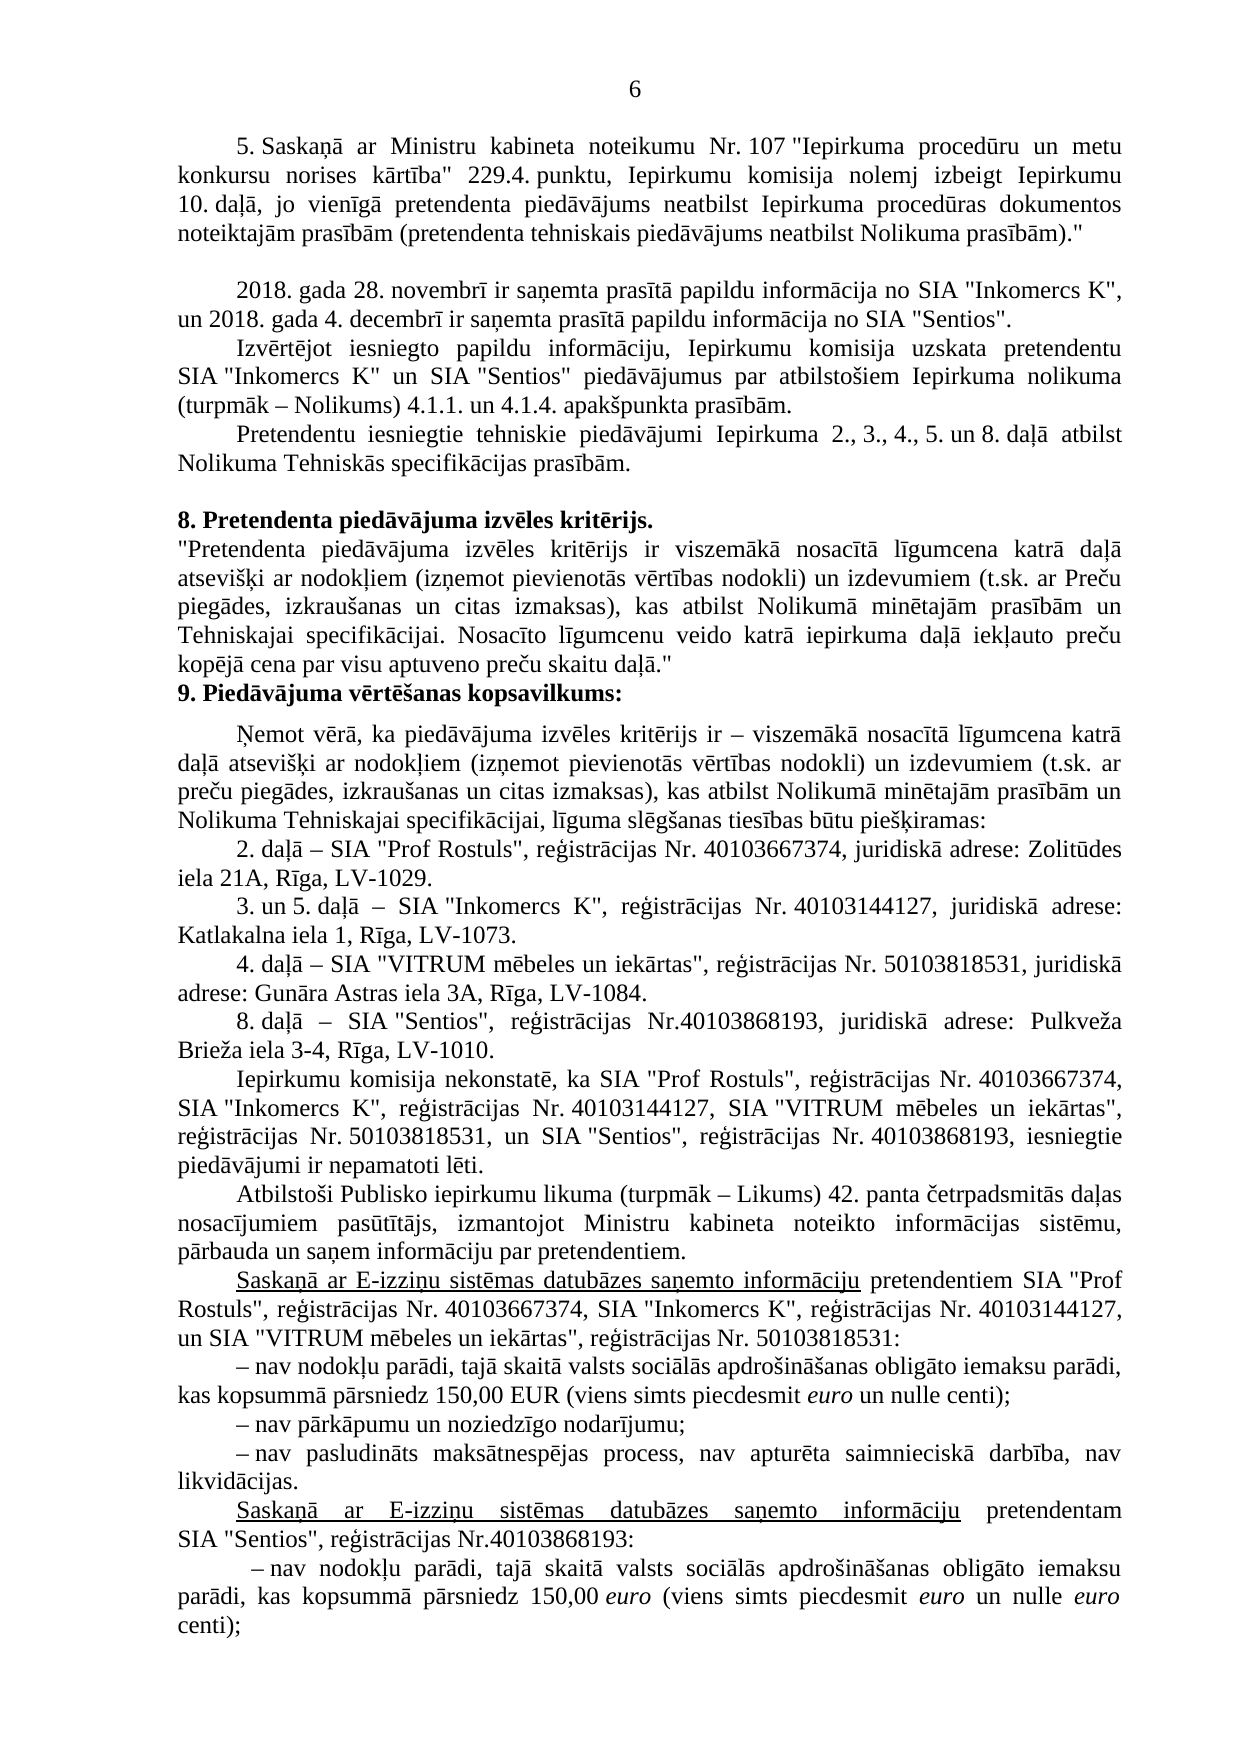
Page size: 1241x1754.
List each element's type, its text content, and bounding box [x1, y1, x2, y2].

text 8. daļā – SIA "Sentios", reģistrācijas Nr.40103868193, juridiskā adrese: Pulkveža Brieža iela 3-4, Rīga, LV-1010. [177, 1006, 1122, 1064]
text – nav pasludināts maksātnespējas process, nav apturēta saimnieciskā darbība, nav likvidācijas. [177, 1438, 1122, 1495]
text 8. Pretendenta piedāvājuma izvēles kritērijs. [177, 505, 1172, 534]
text – nav nodokļu parādi, tajā skaitā valsts sociālās apdrošināšanas obligāto iemaksu parādi, kas kopsummā pārsniedz 150,00 EUR (viens simts piecdesmit euro un nulle centi); [177, 1351, 1122, 1409]
text – nav nodokļu parādi, tajā skaitā valsts sociālās apdrošināšanas obligāto iemaksu parādi, kas kopsummā pārsniedz 150,00 euro (viens simts piecdesmit euro un nulle euro centi); [177, 1553, 1122, 1639]
text – nav pārkāpumu un noziedzīgo nodarījumu; [177, 1409, 1122, 1438]
text 2018. gada 28. novembrī ir saņemta prasītā papildu informācija no SIA "Inkomercs K", un 2018. gada 4. decembrī ir saņemta prasītā papildu informācija no SIA "Sentios". [177, 275, 1122, 333]
text "Pretendenta piedāvājuma izvēles kritērijs ir viszemākā nosacītā līgumcena katrā daļā atsevišķi ar nodokļiem (izņemot pievienotās vērtības nodokli) un izdevumiem (t.sk. ar Preču piegādes, izkraušanas un citas izmaksas), kas atbilst Nolikumā minētajām prasībām un Tehniskajai specifikācijai. Nosacīto līgumcenu veido katrā iepirkuma daļā iekļauto preču kopējā cena par visu aptuveno preču skaitu daļā." [177, 534, 1122, 678]
text Izvērtējot iesniegto papildu informāciju, Iepirkumu komisija uzskata pretendentu SIA "Inkomercs K" un SIA "Sentios" piedāvājumus par atbilstošiem Iepirkuma nolikuma (turpmāk – Nolikums) 4.1.1. un 4.1.4. apakšpunkta prasībām. [177, 333, 1122, 419]
text 9. Piedāvājuma vērtēšanas kopsavilkums: [177, 678, 1172, 706]
text 5. Saskaņā ar Ministru kabineta noteikumu Nr. 107 "Iepirkuma procedūru un metu konkursu norises kārtība" 229.4. punktu, Iepirkumu komisija nolemj izbeigt Iepirkumu 10. daļā, jo vienīgā pretendenta piedāvājums neatbilst Iepirkuma procedūras dokumentos noteiktajām prasībām (pretendenta tehniskais piedāvājums neatbilst Nolikuma prasībām)." [177, 131, 1122, 246]
text Iepirkumu komisija nekonstatē, ka SIA "Prof Rostuls", reģistrācijas Nr. 40103667374, SIA "Inkomercs K", reģistrācijas Nr. 40103144127, SIA "VITRUM mēbeles un iekārtas", reģistrācijas Nr. 50103818531, un SIA "Sentios", reģistrācijas Nr. 40103868193, iesniegtie piedāvājumi ir nepamatoti lēti. [177, 1064, 1122, 1179]
text Pretendentu iesniegtie tehniskie piedāvājumi Iepirkuma 2., 3., 4., 5. un 8. daļā atbilst Nolikuma Tehniskās specifikācijas prasībām. [177, 419, 1122, 476]
text Atbilstoši Publisko iepirkumu likuma (turpmāk – Likums) 42. panta četrpadsmitās daļas nosacījumiem pasūtītājs, izmantojot Ministru kabineta noteikto informācijas sistēmu, pārbauda un saņem informāciju par pretendentiem. [177, 1179, 1122, 1265]
text 2. daļā – SIA "Prof Rostuls", reģistrācijas Nr. 40103667374, juridiskā adrese: Zolitūdes iela 21A, Rīga, LV-1029. [177, 834, 1122, 891]
text Ņemot vērā, ka piedāvājuma izvēles kritērijs ir – viszemākā nosacītā līgumcena katrā daļā atsevišķi ar nodokļiem (izņemot pievienotās vērtības nodokli) un izdevumiem (t.sk. ar preču piegādes, izkraušanas un citas izmaksas), kas atbilst Nolikumā minētajām prasībām un Nolikuma Tehniskajai specifikācijai, līguma slēgšanas tiesības būtu piešķiramas: [177, 719, 1122, 834]
text Saskaņā ar E-izziņu sistēmas datubāzes saņemto informāciju pretendentam SIA "Sentios", reģistrācijas Nr.40103868193: [177, 1495, 1122, 1553]
text 4. daļā – SIA "VITRUM mēbeles un iekārtas", reģistrācijas Nr. 50103818531, juridiskā adrese: Gunāra Astras iela 3A, Rīga, LV-1084. [177, 949, 1122, 1006]
text Saskaņā ar E-izziņu sistēmas datubāzes saņemto informāciju pretendentiem SIA "Prof Rostuls", reģistrācijas Nr. 40103667374, SIA "Inkomercs K", reģistrācijas Nr. 40103144127, un SIA "VITRUM mēbeles un iekārtas", reģistrācijas Nr. 50103818531: [177, 1265, 1122, 1351]
text 3. un 5. daļā – SIA "Inkomercs K", reģistrācijas Nr. 40103144127, juridiskā adrese: Katlakalna iela 1, Rīga, LV-1073. [177, 891, 1122, 949]
